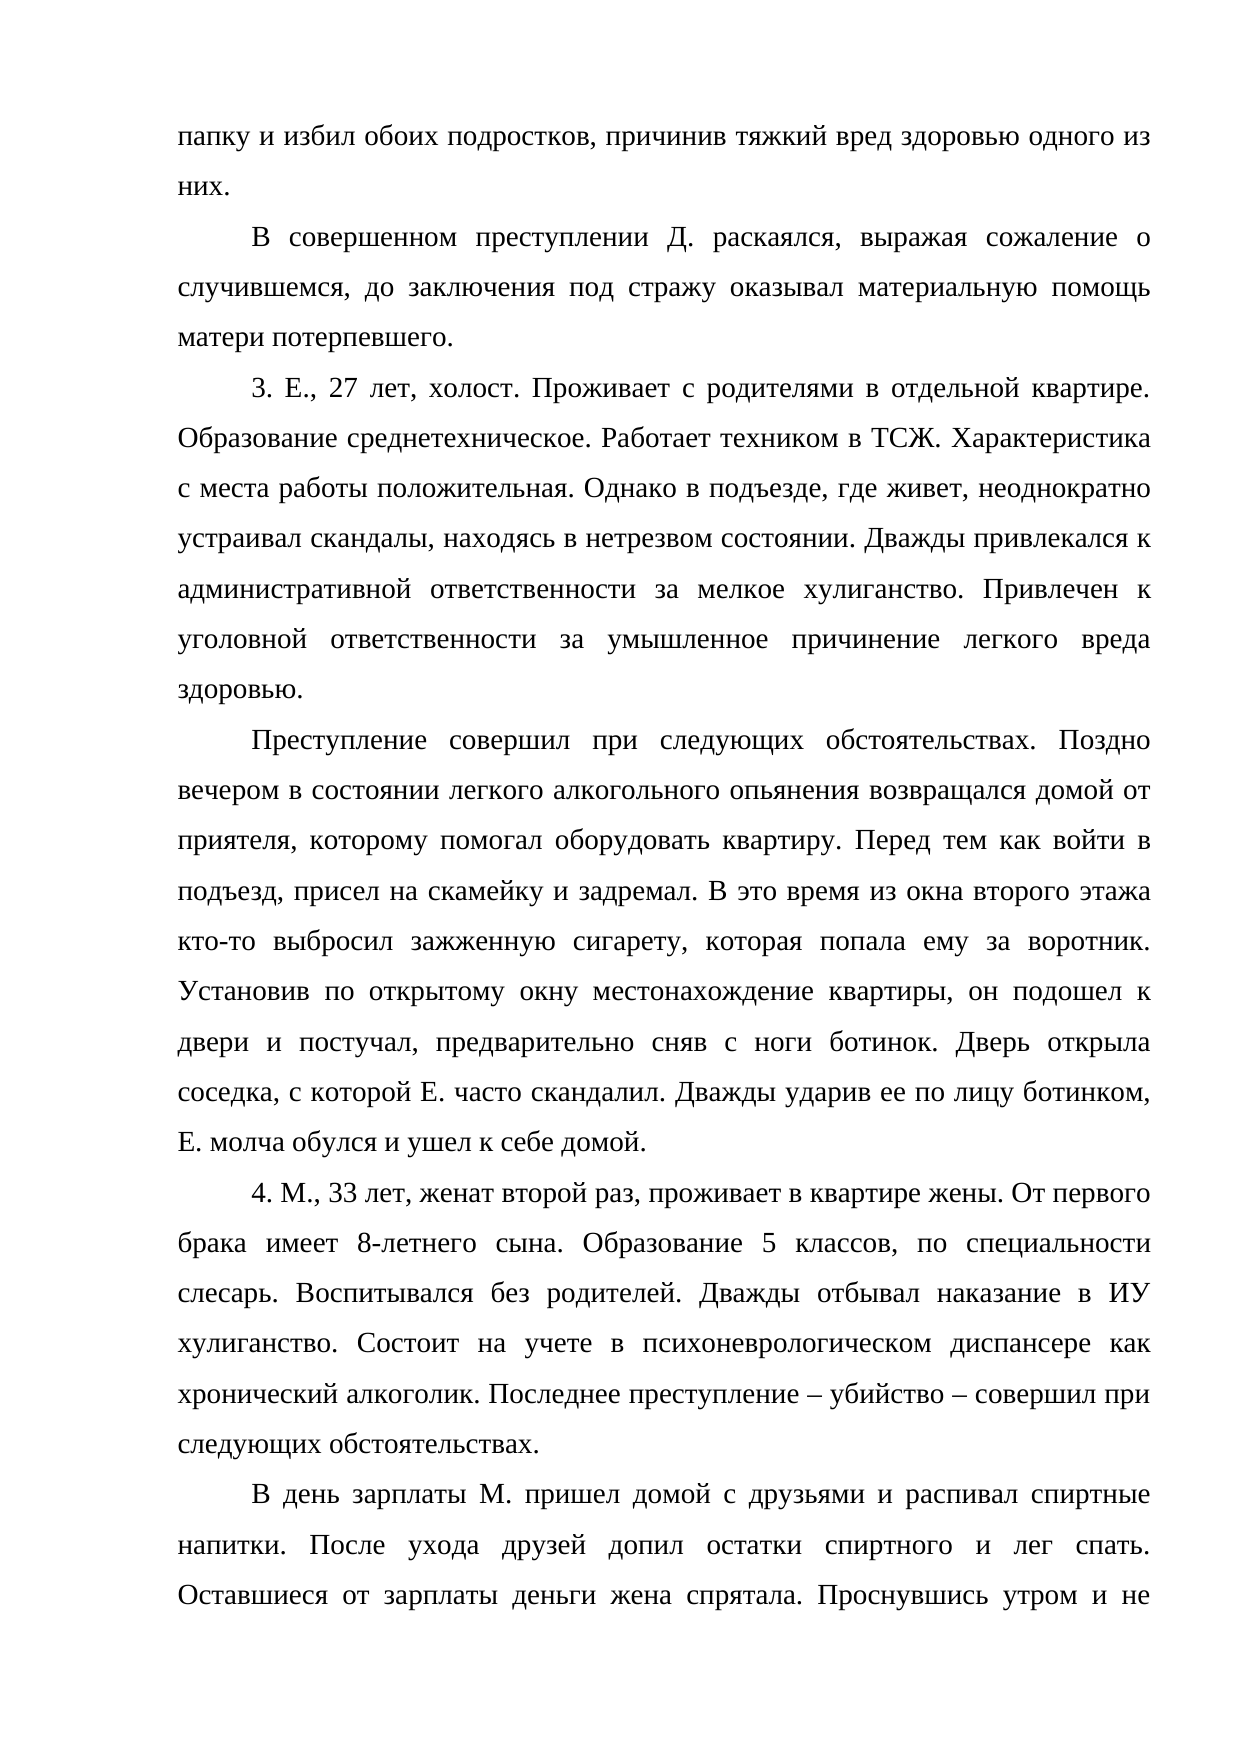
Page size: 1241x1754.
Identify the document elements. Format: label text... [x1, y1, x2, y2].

text 4. М., 33 лет, женат второй раз, проживает в квартире жены. От первого брака имеет 8-летнего сына. Образование 5 классов, по специальности слесарь. Воспитывался без родителей. Дважды отбывал наказание в ИУ хулиганство. Состоит на учете в психоневрологическом диспансере как хронический алкоголик. Последнее преступление – убийство – совершил при следующих обстоятельствах. [177, 1175, 1152, 1460]
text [177, 118, 1152, 202]
text В совершенном преступлении Д. раскаялся, выражая сожаление о случившемся, до заключения под стражу оказывал материальную помощь матери потерпевшего. [177, 219, 1152, 353]
text Преступление совершил при следующих обстоятельствах. Поздно вечером в состоянии легкого алкогольного опьянения возвращался домой от приятеля, которому помогал оборудовать квартиру. Перед тем как войти в подъезд, присел на скамейку и задремал. В это время из окна второго этажа кто-то выбросил зажженную сигарету, которая попала ему за воротник. Установив по открытому окну местонахождение квартиры, он подошел к двери и постучал, предварительно сняв с ноги ботинок. Дверь открыла соседка, с которой Е. часто скандалил. Дважды ударив ее по лицу ботинком, Е. молча обулся и ушел к себе домой. [177, 722, 1152, 1158]
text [177, 1477, 1152, 1611]
text 3. Е., 27 лет, холост. Проживает с родителями в отдельной квартире. Образование среднетехническое. Работает техником в ТСЖ. Характеристика с места работы положительная. Однако в подъезде, где живет, неоднократно устраивал скандалы, находясь в нетрезвом состоянии. Дважды привлекался к административной ответственности за мелкое хулиганство. Привлечен к уголовной ответственности за умышленное причинение легкого вреда здоровью. [177, 370, 1152, 705]
